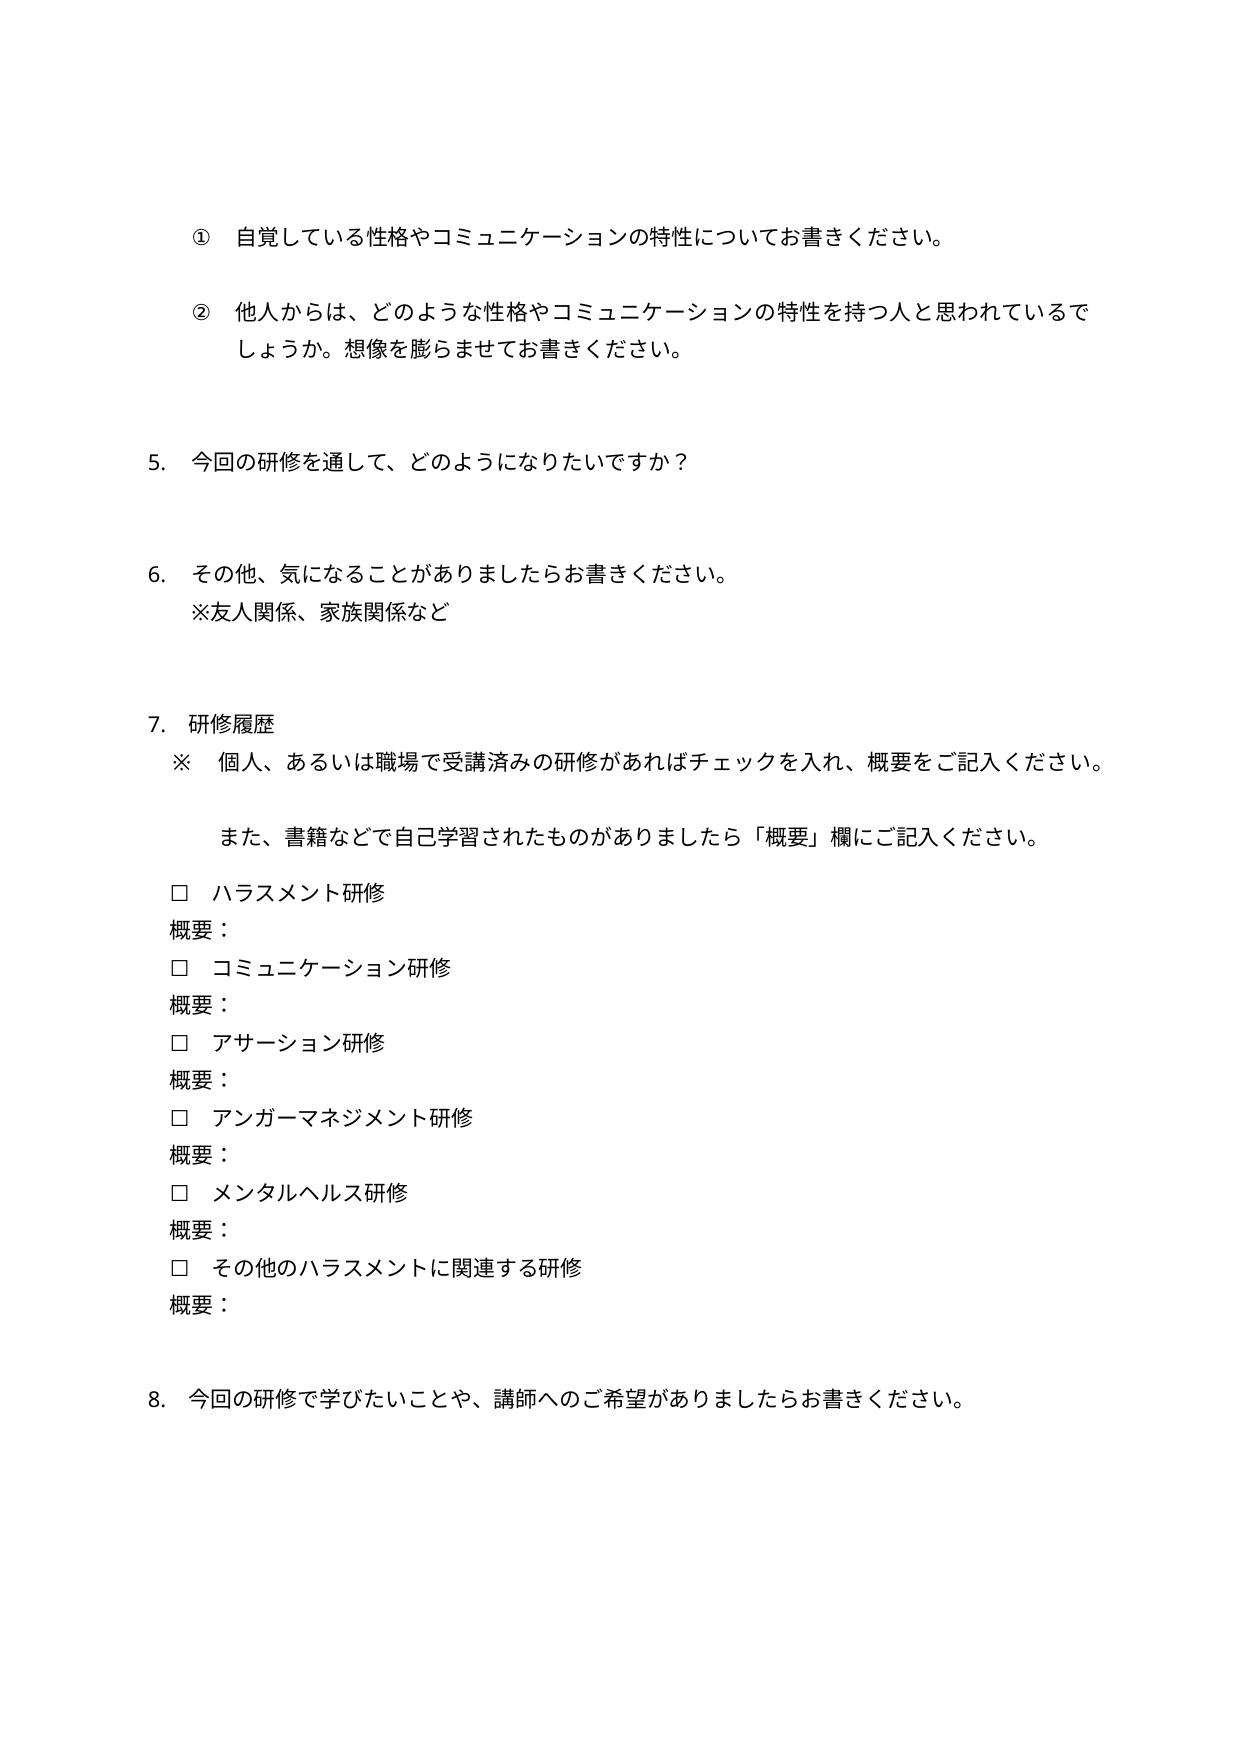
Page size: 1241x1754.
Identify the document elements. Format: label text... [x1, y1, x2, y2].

text 7. 研修履歴 [148, 704, 1092, 742]
text 8. 今回の研修で学びたいことや、講師へのご希望がありましたらお書きください。 [148, 1379, 1092, 1417]
text 概要： [169, 1061, 1092, 1098]
text 概要： [169, 1286, 1092, 1323]
list 個人、あるいは職場で受講済みの研修があればチェックを入れ、概要をご記入ください。 [172, 742, 1092, 817]
text その他のハラスメントに関連する研修 [169, 1248, 1092, 1286]
list 自覚している性格やコミュニケーションの特性についてお書きください。 [191, 217, 1092, 254]
text アンガーマネジメント研修 [169, 1098, 1092, 1136]
text ハラスメント研修 [169, 873, 1092, 911]
list ※友人関係、家族関係など [191, 592, 1092, 629]
text 概要： [169, 1136, 1092, 1173]
text アサーション研修 [169, 1023, 1092, 1061]
text 概要： [169, 1211, 1092, 1248]
list その他、気になることがありましたらお書きください。 [148, 554, 1092, 592]
text コミュニケーション研修 [169, 948, 1092, 986]
text メンタルヘルス研修 [169, 1173, 1092, 1211]
list 今回の研修を通して、どのようになりたいですか？ [148, 442, 1092, 479]
list 他人からは、どのような性格やコミュニケーションの特性を持つ人と思われているでしょうか。想像を膨らませてお書きください。 [191, 292, 1092, 367]
text また、書籍などで自己学習されたものがありましたら「概要」欄にご記入ください。 [218, 817, 1092, 854]
text 概要： [169, 911, 1092, 948]
text 概要： [169, 986, 1092, 1023]
